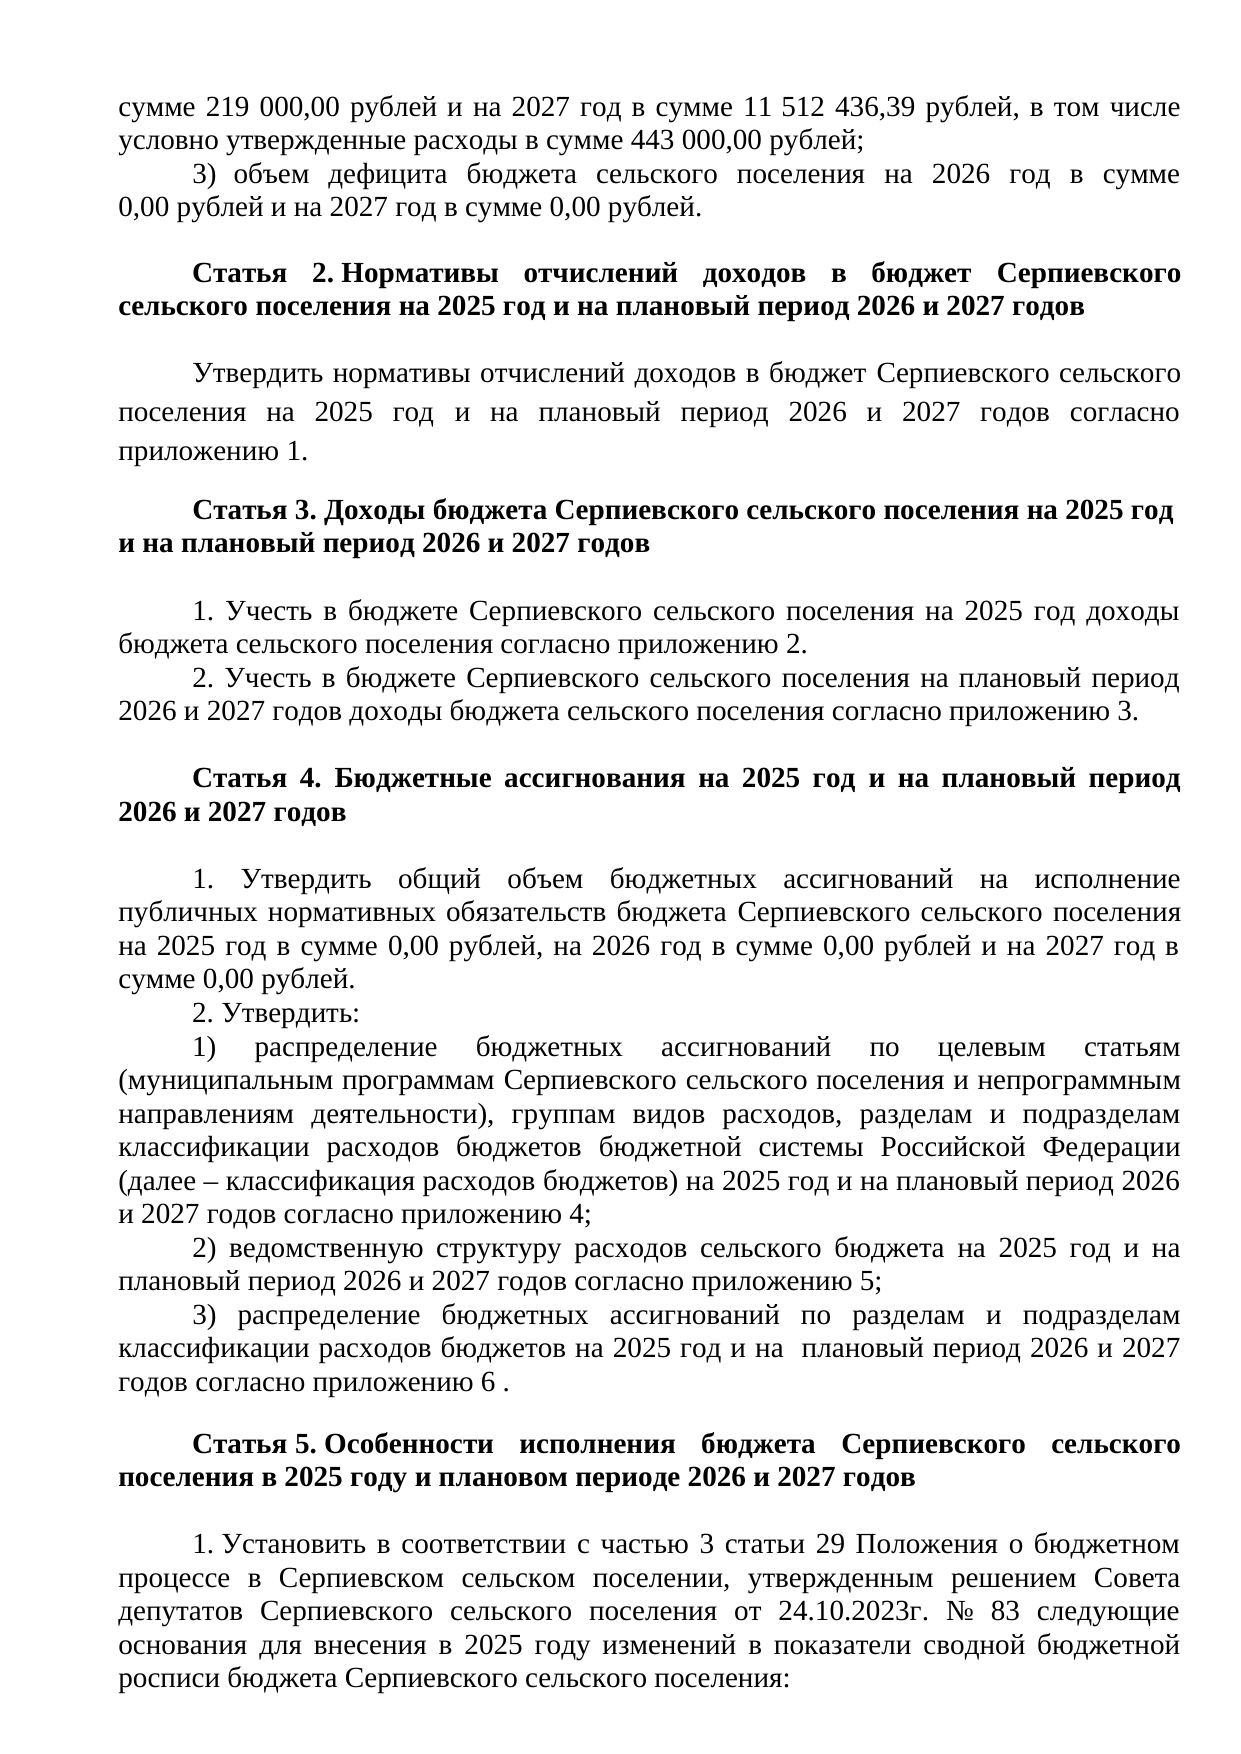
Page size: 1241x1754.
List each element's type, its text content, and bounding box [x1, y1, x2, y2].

text Статья 2. Нормативы отчислений доходов в бюджет Серпиевского сельского поселения на 2025 год и на плановый период 2026 и 2027 годов [118, 255, 1181, 322]
text 3) объем дефицита бюджета сельского поселения на 2026 год в сумме 0,00 рублей и на 2027 год в сумме 0,00 рублей. [118, 156, 1181, 223]
text 1. Установить в соответствии с частью 3 статьи 29 Положения о бюджетном процессе в Серпиевском сельском поселении, утвержденным решением Совета депутатов Серпиевского сельского поселения от 24.10.2023г. № 83 следующие основания для внесения в 2025 году изменений в показатели сводной бюджетной росписи бюджета Серпиевского сельского поселения: [118, 1526, 1181, 1694]
text 1) распределение бюджетных ассигнований по целевым статьям (муниципальным программам Серпиевского сельского поселения и непрограммным направлениям деятельности), группам видов расходов, разделам и подразделам классификации расходов бюджетов бюджетной системы Российской Федерации (далее – классификация расходов бюджетов) на 2025 год и на плановый период 2026 и 2027 годов согласно приложению 4; [118, 1029, 1181, 1230]
text Утвердить нормативы отчислений доходов в бюджет Серпиевского сельского поселения на 2025 год и на плановый период 2026 и 2027 годов согласно приложению 1. [118, 356, 1181, 466]
text Статья 4. Бюджетные ассигнования на 2025 год и на плановый период 2026 и 2027 годов [118, 760, 1181, 827]
text Статья 5. Особенности исполнения бюджета Серпиевского сельского поселения в 2025 году и плановом периоде 2026 и 2027 годов [118, 1426, 1181, 1493]
text Статья 3. Доходы бюджета Серпиевского сельского поселения на 2025 год и на плановый период 2026 и 2027 годов [118, 492, 1181, 559]
text 2. Утвердить: [118, 995, 1181, 1029]
text 3) распределение бюджетных ассигнований по разделам и подразделам классификации расходов бюджетов на 2025 год и на плановый период 2026 и 2027 годов согласно приложению 6 . [118, 1297, 1181, 1398]
text 1. Учесть в бюджете Серпиевского сельского поселения на 2025 год доходы бюджета сельского поселения согласно приложению 2. [118, 593, 1181, 660]
text 2. Учесть в бюджете Серпиевского сельского поселения на плановый период 2026 и 2027 годов доходы бюджета сельского поселения согласно приложению 3. [118, 660, 1181, 727]
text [118, 89, 1181, 156]
text 2) ведомственную структуру расходов сельского бюджета на 2025 год и на плановый период 2026 и 2027 годов согласно приложению 5; [118, 1230, 1181, 1297]
text 1. Утвердить общий объем бюджетных ассигнований на исполнение публичных нормативных обязательств бюджета Серпиевского сельского поселения на 2025 год в сумме 0,00 рублей, на 2026 год в сумме 0,00 рублей и на 2027 год в сумме 0,00 рублей. [118, 861, 1181, 995]
